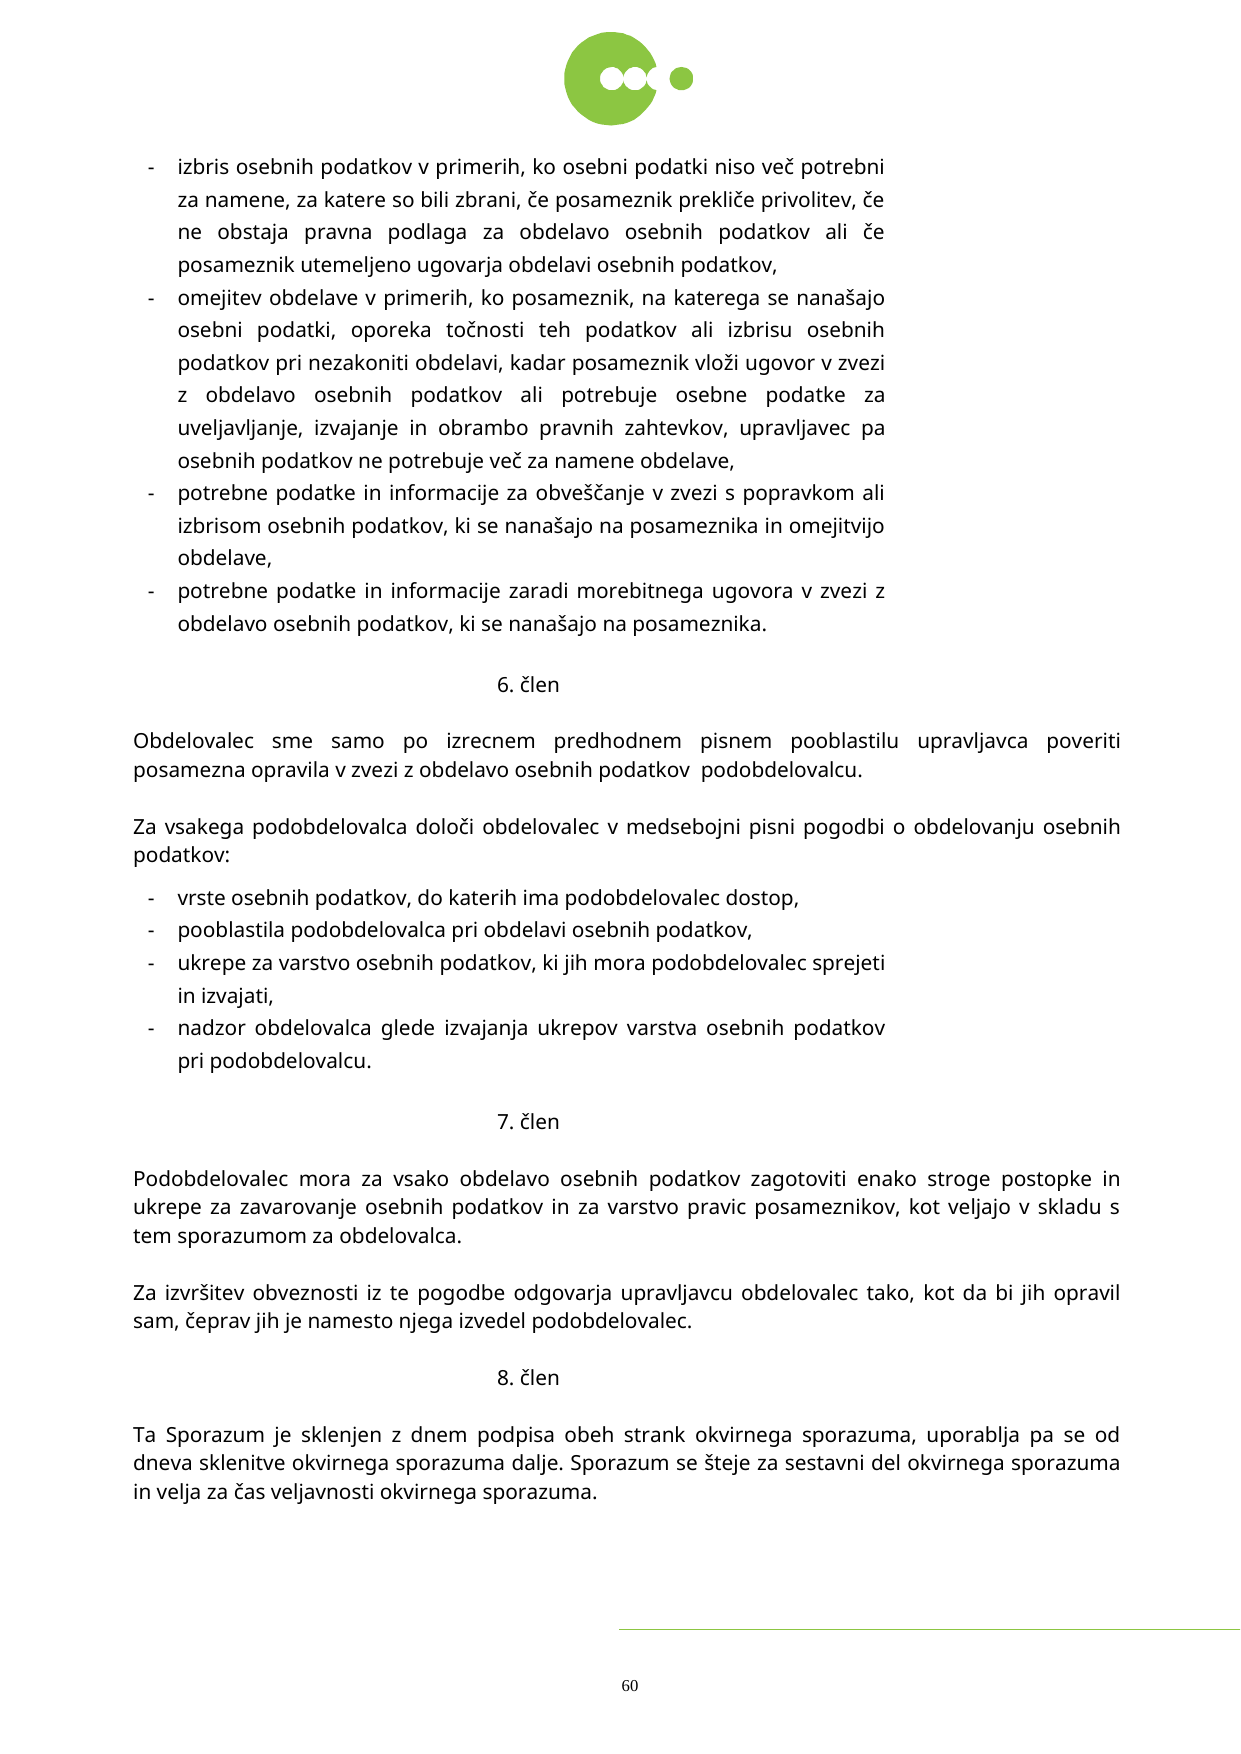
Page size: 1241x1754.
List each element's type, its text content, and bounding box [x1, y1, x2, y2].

text 8. člen [170, 1363, 886, 1391]
list vrste osebnih podatkov, do katerih ima podobdelovalec dostop, [148, 883, 886, 911]
list potrebne podatke in informacije zaradi morebitnega ugovora v zvezi z obdelavo osebnih podatkov, ki se nanašajo na posameznika. [148, 576, 886, 637]
list ukrepe za varstvo osebnih podatkov, ki jih mora podobdelovalec sprejeti in izvajati, [148, 948, 886, 1009]
text Podobdelovalec mora za vsako obdelavo osebnih podatkov zagotoviti enako stroge postopke in ukrepe za zavarovanje osebnih podatkov in za varstvo pravic posameznikov, kot veljajo v skladu s tem sporazumom za obdelovalca. [133, 1164, 1122, 1249]
text 6. člen [170, 670, 886, 698]
text Za vsakega podobdelovalca določi obdelovalec v medsebojni pisni pogodbi o obdelovanju osebnih podatkov: [133, 812, 1122, 869]
list omejitev obdelave v primerih, ko posameznik, na katerega se nanašajo osebni podatki, oporeka točnosti teh podatkov ali izbrisu osebnih podatkov pri nezakoniti obdelavi, kadar posameznik vloži ugovor v zvezi z obdelavo osebnih podatkov ali potrebuje osebne podatke za uveljavljanje, izvajanje in obrambo pravnih zahtevkov, upravljavec pa osebnih podatkov ne potrebuje več za namene obdelave, [148, 283, 886, 474]
list potrebne podatke in informacije za obveščanje v zvezi s popravkom ali izbrisom osebnih podatkov, ki se nanašajo na posameznika in omejitvijo obdelave, [148, 478, 886, 572]
text 7. člen [170, 1107, 886, 1136]
text Ta Sporazum je sklenjen z dnem podpisa obeh strank okvirnega sporazuma, uporablja pa se od dneva sklenitve okvirnega sporazuma dalje. Sporazum se šteje za sestavni del okvirnega sporazuma in velja za čas veljavnosti okvirnega sporazuma. [133, 1420, 1122, 1505]
text Obdelovalec sme samo po izrecnem predhodnem pisnem pooblastilu upravljavca poveriti posamezna opravila v zvezi z obdelavo osebnih podatkov podobdelovalcu. [133, 727, 1122, 783]
text Za izvršitev obveznosti iz te pogodbe odgovarja upravljavcu obdelovalec tako, kot da bi jih opravil sam, čeprav jih je namesto njega izvedel podobdelovalec. [133, 1278, 1122, 1334]
list nadzor obdelovalca glede izvajanja ukrepov varstva osebnih podatkov pri podobdelovalcu. [148, 1013, 886, 1074]
list izbris osebnih podatkov v primerih, ko osebni podatki niso več potrebni za namene, za katere so bili zbrani, če posameznik prekliče privolitev, če ne obstaja pravna podlaga za obdelavo osebnih podatkov ali če posameznik utemeljeno ugovarja obdelavi osebnih podatkov, [148, 152, 886, 278]
list pooblastila podobdelovalca pri obdelavi osebnih podatkov, [148, 916, 886, 944]
